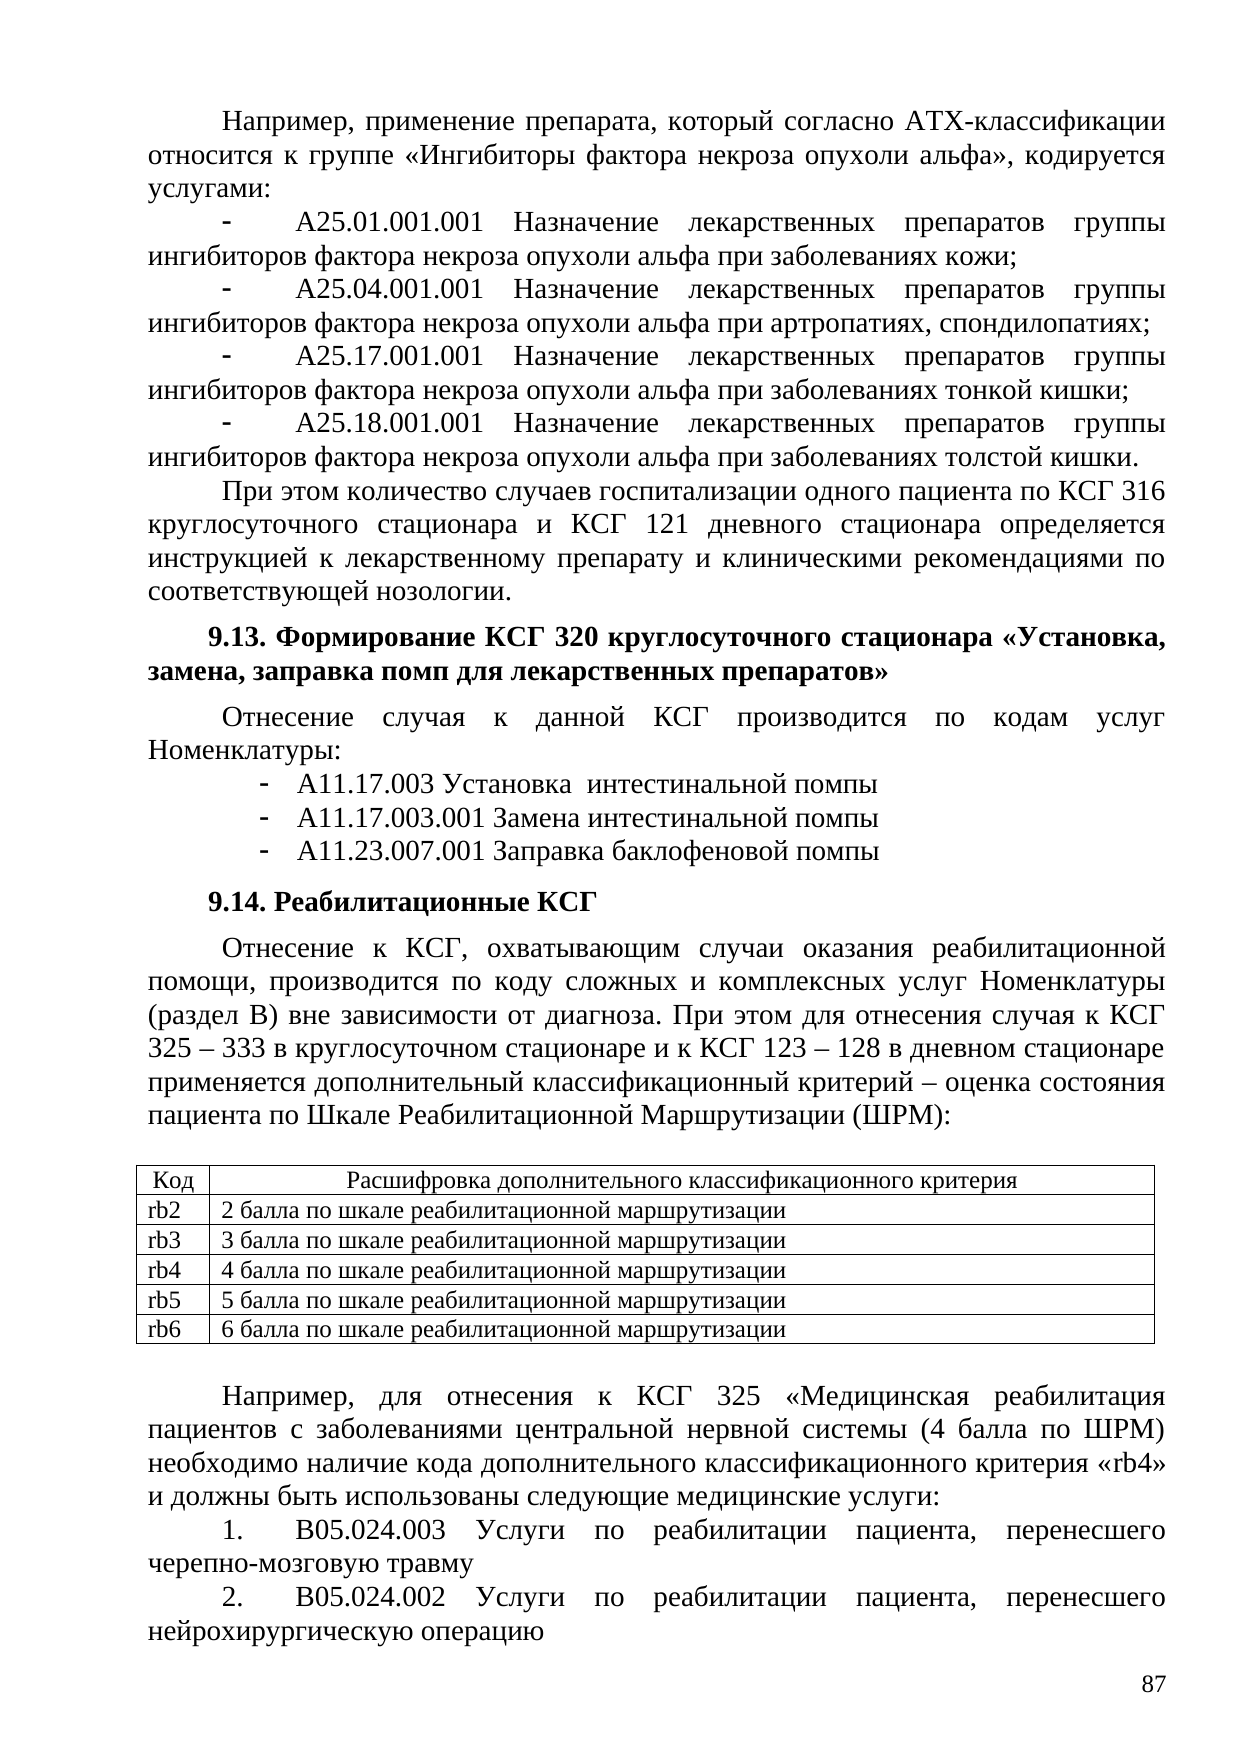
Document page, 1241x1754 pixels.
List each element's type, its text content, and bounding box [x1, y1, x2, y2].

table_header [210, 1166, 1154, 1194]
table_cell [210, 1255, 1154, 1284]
list A25.04.001.001 Назначение лекарственных препаратов группы ингибиторов фактора некроза опухоли альфа при артропатиях, спондилопатиях; [148, 271, 1166, 338]
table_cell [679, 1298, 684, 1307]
text Например, для отнесения к КСГ 325 «Медицинская реабилитация пациентов с заболеваниями центральной нервной системы (4 балла по ШРМ) необходимо наличие кода дополнительного классификационного критерия «rb4» и должны быть использованы следующие медицинские услуги: [148, 1378, 1166, 1512]
subtitle 9.14. Реабилитационные КСГ [148, 884, 1166, 917]
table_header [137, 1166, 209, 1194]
list A11.17.003 Установка интестинальной помпы [259, 766, 1166, 800]
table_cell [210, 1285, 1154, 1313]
list B05.024.002 Услуги по реабилитации пациента, перенесшего нейрохирургическую операцию [148, 1579, 1166, 1646]
list A25.01.001.001 Назначение лекарственных препаратов группы ингибиторов фактора некроза опухоли альфа при заболеваниях кожи; [148, 204, 1166, 271]
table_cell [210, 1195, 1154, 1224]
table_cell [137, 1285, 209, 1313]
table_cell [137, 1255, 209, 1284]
list A25.17.001.001 Назначение лекарственных препаратов группы ингибиторов фактора некроза опухоли альфа при заболеваниях тонкой кишки; [148, 338, 1166, 406]
text Отнесение случая к данной КСГ производится по кодам услуг Номенклатуры: [148, 699, 1166, 766]
text Отнесение к КСГ, охватывающим случаи оказания реабилитационной помощи, производится по коду сложных и комплексных услуг Номенклатуры (раздел В) вне зависимости от диагноза. При этом для отнесения случая к КСГ 325 – 333 в круглосуточном стационаре и к КСГ 123 – 128 в дневном стационаре применяется дополнительный классификационный критерий – оценка состояния пациента по Шкале Реабилитационной Маршрутизации (ШРМ): [148, 930, 1166, 1131]
list B05.024.003 Услуги по реабилитации пациента, перенесшего черепно-мозговую травму [148, 1512, 1166, 1579]
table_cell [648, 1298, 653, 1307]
list A11.23.007.001 Заправка баклофеновой помпы [259, 833, 1166, 867]
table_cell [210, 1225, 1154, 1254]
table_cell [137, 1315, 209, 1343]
list A11.17.003.001 Замена интестинальной помпы [259, 800, 1166, 833]
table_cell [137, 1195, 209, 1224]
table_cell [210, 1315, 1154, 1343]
text Например, применение препарата, который согласно АТХ-классификации относится к группе «Ингибиторы фактора некроза опухоли альфа», кодируется услугами: [148, 103, 1166, 204]
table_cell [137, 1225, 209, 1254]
list A25.18.001.001 Назначение лекарственных препаратов группы ингибиторов фактора некроза опухоли альфа при заболеваниях толстой кишки. [148, 406, 1166, 473]
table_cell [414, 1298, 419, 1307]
subtitle 9.13. Формирование КСГ 320 круглосуточного стационара «Установка, замена, заправка помп для лекарственных препаратов» [148, 619, 1166, 686]
text При этом количество случаев госпитализации одного пациента по КСГ 316 круглосуточного стационара и КСГ 121 дневного стационара определяется инструкцией к лекарственному препарату и клиническими рекомендациями по соответствующей нозологии. [148, 473, 1166, 607]
